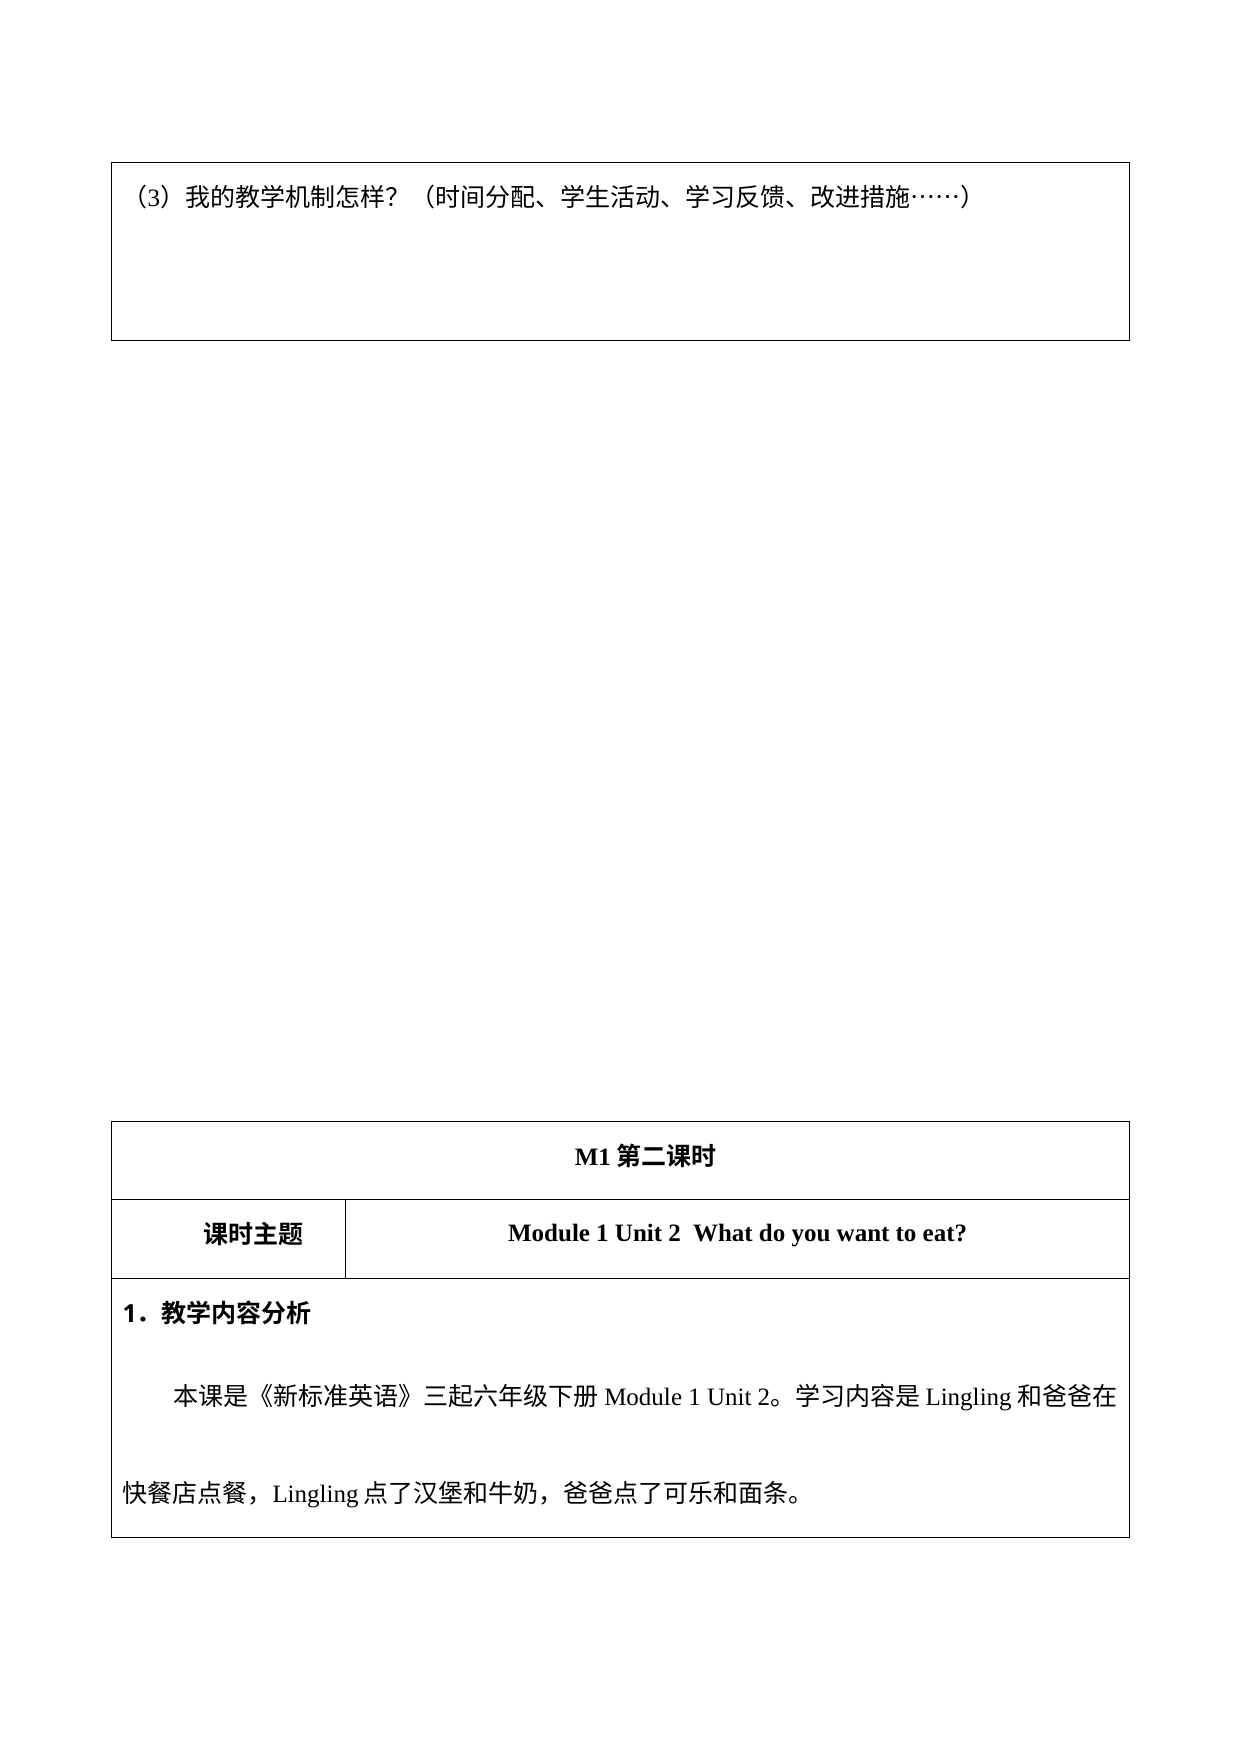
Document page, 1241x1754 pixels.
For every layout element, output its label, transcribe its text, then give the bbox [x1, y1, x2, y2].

table_cell 课时主题 [112, 1200, 345, 1278]
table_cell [112, 163, 1129, 340]
table_header M1第二课时 [112, 1122, 1129, 1199]
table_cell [112, 1279, 1129, 1537]
table_cell Module 1 Unit 2 What do you want to eat? [346, 1200, 1129, 1278]
